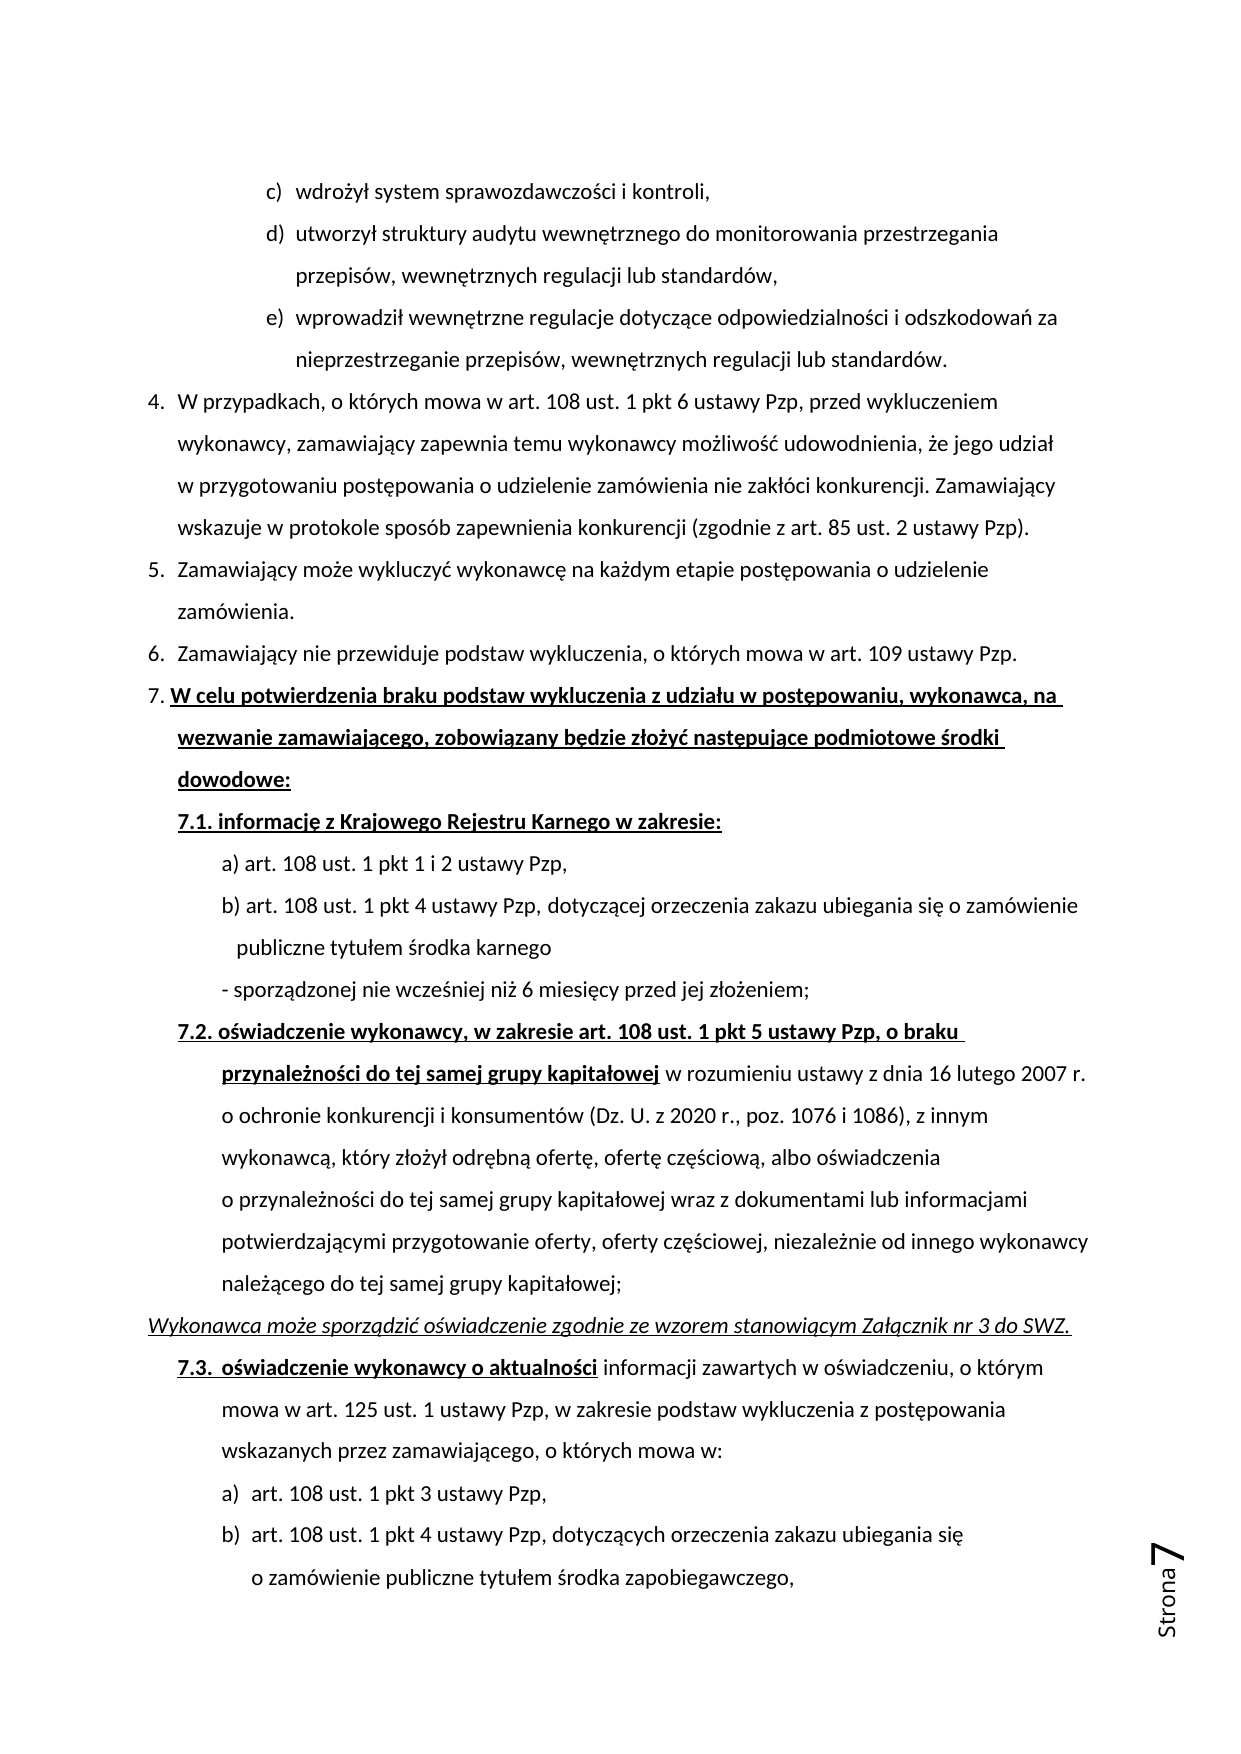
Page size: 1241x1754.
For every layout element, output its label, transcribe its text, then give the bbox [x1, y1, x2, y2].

text 5. Zamawiający może wykluczyć wykonawcę na każdym etapie postępowania o udzielenie zamówienia. [148, 555, 1093, 625]
text 4. W przypadkach, o których mowa w art. 108 ust. 1 pkt 6 ustawy Pzp, przed wykluczeniem wykonawcy, zamawiający zapewnia temu wykonawcy możliwość udowodnienia, że jego udział w przygotowaniu postępowania o udzielenie zamówienia nie zakłóci konkurencji. Zamawiający wskazuje w protokole sposób zapewnienia konkurencji (zgodnie z art. 85 ust. 2 ustawy Pzp). [148, 387, 1093, 541]
text a) art. 108 ust. 1 pkt 3 ustawy Pzp, [221, 1479, 1093, 1507]
text a) art. 108 ust. 1 pkt 1 i 2 ustawy Pzp, [148, 849, 1093, 877]
text e) wprowadził wewnętrzne regulacje dotyczące odpowiedzialności i odszkodowań za nieprzestrzeganie przepisów, wewnętrznych regulacji lub standardów. [266, 303, 1093, 373]
text b) art. 108 ust. 1 pkt 4 ustawy Pzp, dotyczącej orzeczenia zakazu ubiegania się o zamówienie publiczne tytułem środka karnego [221, 891, 1093, 961]
text 6. Zamawiający nie przewiduje podstaw wykluczenia, o których mowa w art. 109 ustawy Pzp. [148, 639, 1093, 667]
text d) utworzył struktury audytu wewnętrznego do monitorowania przestrzegania przepisów, wewnętrznych regulacji lub standardów, [266, 219, 1093, 289]
text 7.3. oświadczenie wykonawcy o aktualności informacji zawartych w oświadczeniu, o którym mowa w art. 125 ust. 1 ustawy Pzp, w zakresie podstaw wykluczenia z postępowania wskazanych przez zamawiającego, o których mowa w: [177, 1353, 1093, 1465]
text 7. W celu potwierdzenia braku podstaw wykluczenia z udziału w postępowaniu, wykonawca, na wezwanie zamawiającego, zobowiązany będzie złożyć następujące podmiotowe środki dowodowe: [148, 681, 1093, 793]
text c) wdrożył system sprawozdawczości i kontroli, [266, 177, 1093, 205]
text 7.1. informację z Krajowego Rejestru Karnego w zakresie: [148, 807, 1093, 835]
text - sporządzonej nie wcześniej niż 6 miesięcy przed jej złożeniem; [148, 975, 1093, 1003]
text Wykonawca może sporządzić oświadczenie zgodnie ze wzorem stanowiącym Załącznik nr 3 do SWZ. [148, 1311, 1093, 1339]
text 7.2. oświadczenie wykonawcy, w zakresie art. 108 ust. 1 pkt 5 ustawy Pzp, o braku przynależności do tej samej grupy kapitałowej w rozumieniu ustawy z dnia 16 lutego 2007 r. o ochronie konkurencji i konsumentów (Dz. U. z 2020 r., poz. 1076 i 1086), z innym wykonawcą, który złożył odrębną ofertę, ofertę częściową, albo oświadczenia o przynależności do tej samej grupy kapitałowej wraz z dokumentami lub informacjami potwierdzającymi przygotowanie oferty, oferty częściowej, niezależnie od innego wykonawcy należącego do tej samej grupy kapitałowej; [177, 1017, 1093, 1297]
text b) art. 108 ust. 1 pkt 4 ustawy Pzp, dotyczących orzeczenia zakazu ubiegania się o zamówienie publiczne tytułem środka zapobiegawczego, [221, 1521, 1093, 1591]
